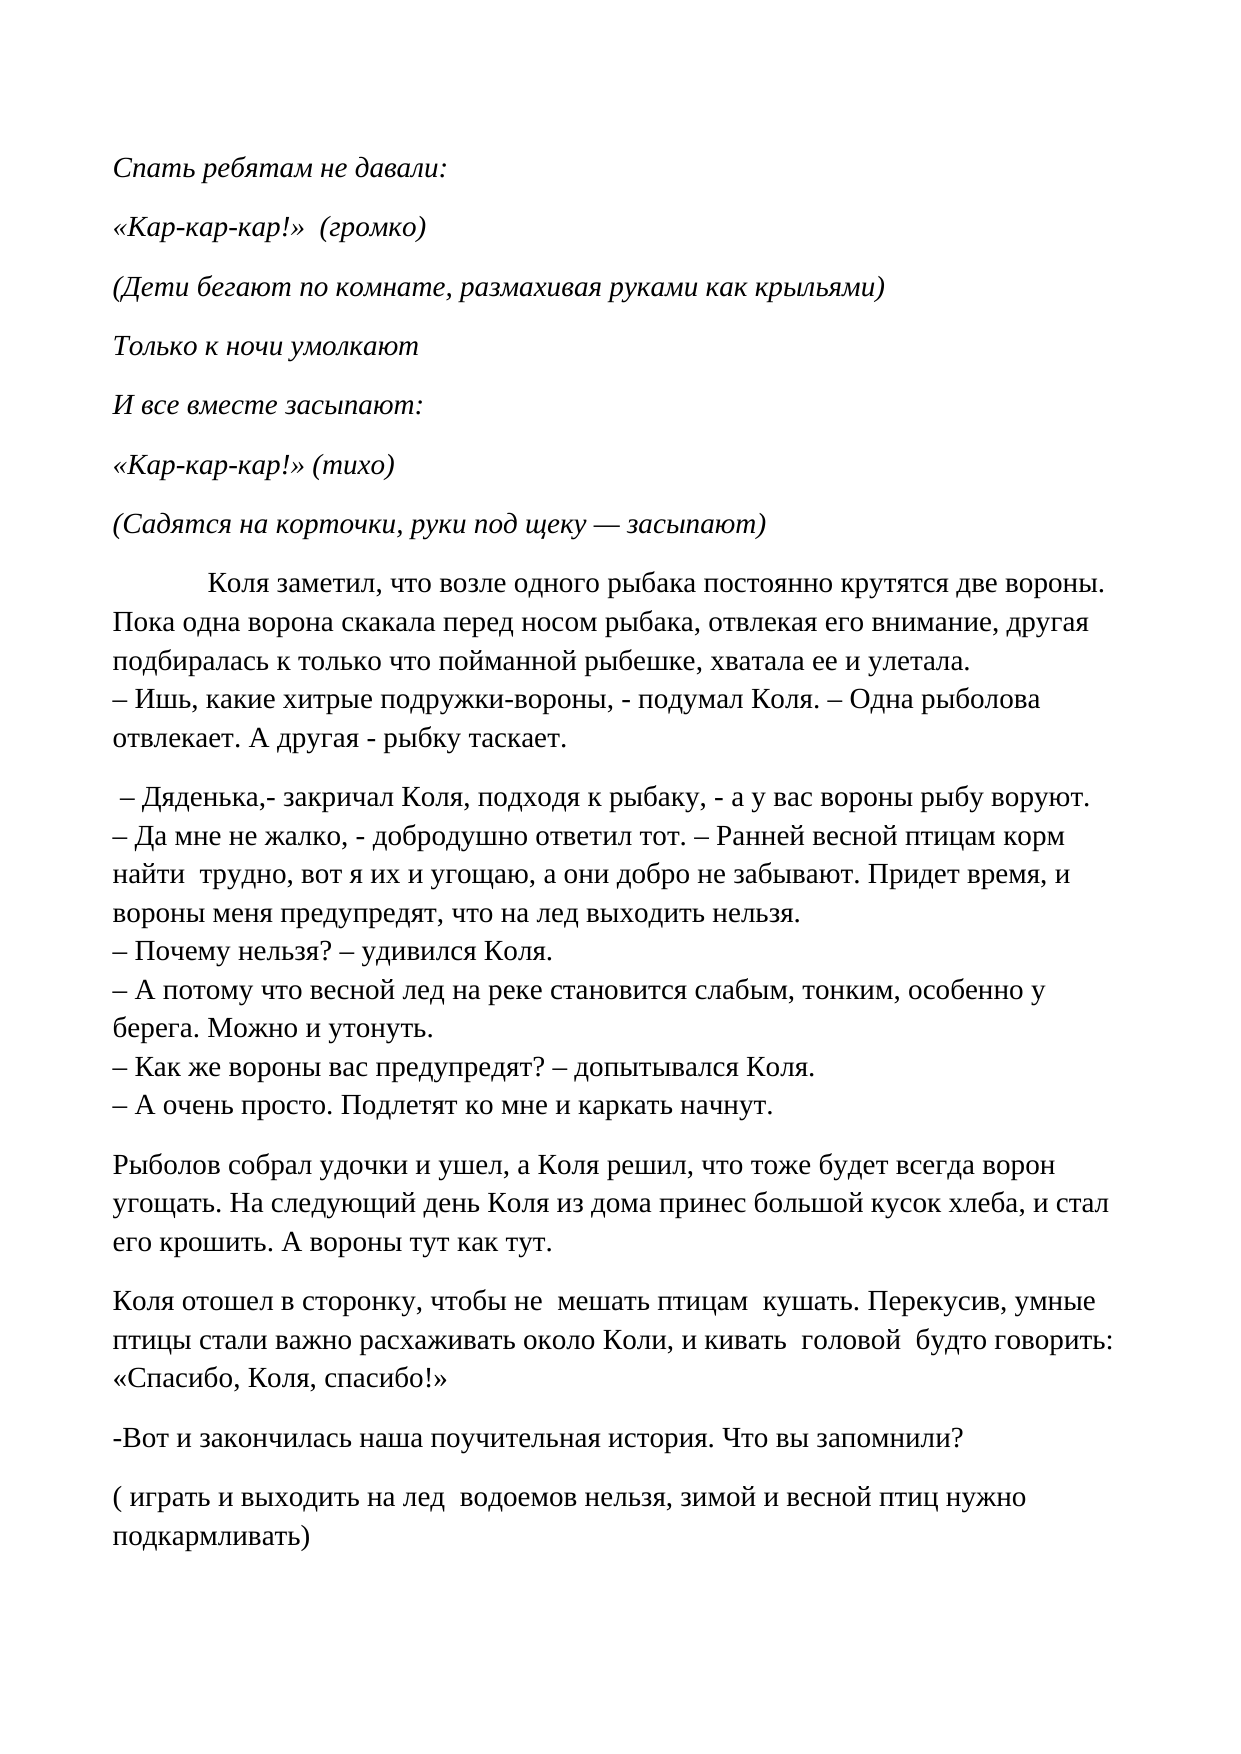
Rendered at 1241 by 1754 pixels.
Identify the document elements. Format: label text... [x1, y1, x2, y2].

text ( играть и выходить на лед водоемов нельзя, зимой и весной птиц нужно подкармливать) [112, 1479, 1128, 1551]
text Коля отошел в сторонку, чтобы не мешать птицам кушать. Перекусив, умные птицы стали важно расхаживать около Коли, и кивать головой будто говорить: «Спасибо, Коля, спасибо!» [112, 1283, 1128, 1394]
text -Вот и закончилась наша поучительная история. Что вы запомнили? [112, 1420, 1128, 1453]
text И все вместе засыпают: [112, 387, 1128, 421]
text Рыболов собрал удочки и ушел, а Коля решил, что тоже будет всегда ворон угощать. На следующий день Коля из дома принес большой кусок хлеба, и стал его крошить. А вороны тут как тут. [112, 1147, 1128, 1257]
text «Кар-кар-кар!» (громко) [112, 209, 1128, 243]
text (Садятся на корточки, руки под щеку — засыпают) [112, 506, 1128, 540]
text Спать ребятам не давали: [112, 150, 1128, 183]
text (Дети бегают по комнате, размахивая руками как крыльями) [112, 269, 1128, 302]
text «Кар-кар-кар!» (тихо) [112, 447, 1128, 480]
text Коля заметил, что возле одного рыбака постоянно крутятся две вороны. Пока одна ворона скакала перед носом рыбака, отвлекая его внимание, другая подбиралась к только что пойманной рыбешке, хватала ее и улетала. – Ишь, какие хитрые подружки-вороны, - подумал Коля. – Одна рыболова отвлекает. А другая - рыбку таскает. [112, 566, 1128, 753]
text Только к ночи умолкают [112, 328, 1128, 362]
text – Дяденька,- закричал Коля, подходя к рыбаку, - а у вас вороны рыбу воруют. – Да мне не жалко, - добродушно ответил тот. – Ранней весной птицам корм найти трудно, вот я их и угощаю, а они добро не забывают. Придет время, и вороны меня предупредят, что на лед выходить нельзя. – Почему нельзя? – удивился Коля. – А потому что весной лед на реке становится слабым, тонким, особенно у берега. Можно и утонуть. – Как же вороны вас предупредят? – допытывался Коля. – А очень просто. Подлетят ко мне и каркать начнут. [112, 779, 1128, 1121]
